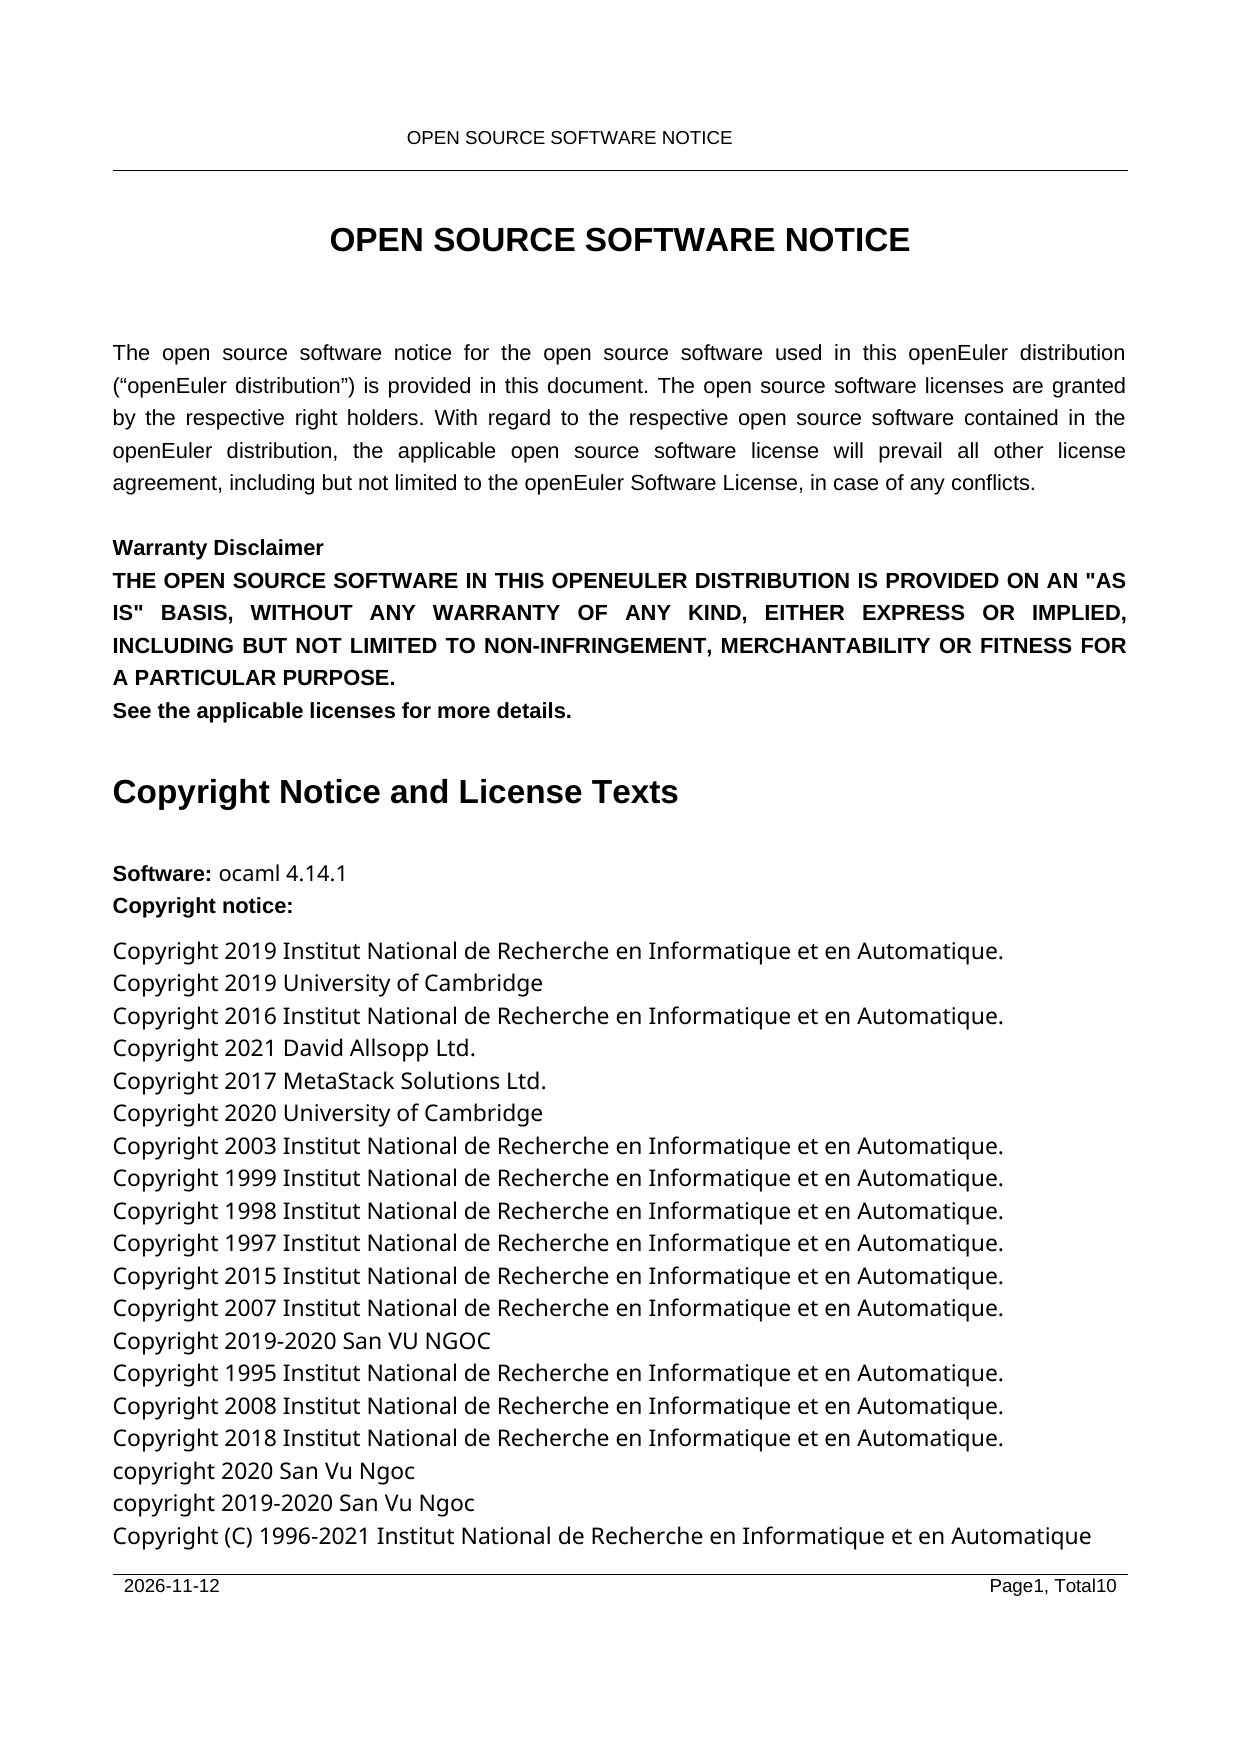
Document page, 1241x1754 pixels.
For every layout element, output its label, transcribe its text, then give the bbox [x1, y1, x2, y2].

title Software: ocaml 4.14.1 [112, 856, 1128, 889]
text Copyright Notice and License Texts [112, 759, 1128, 824]
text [112, 934, 1128, 1551]
text The open source software notice for the open source software used in this openEuler distribution (“openEuler distribution”) is provided in this document. The open source software licenses are granted by the respective right holders. With regard to the respective open source software contained in the openEuler distribution, the applicable open source software license will prevail all other license agreement, including but not limited to the openEuler Software License, in case of any conflicts. [112, 336, 1128, 499]
text THE OPEN SOURCE SOFTWARE IN THIS OPENEULER DISTRIBUTION IS PROVIDED ON AN "AS IS" BASIS, WITHOUT ANY WARRANTY OF ANY KIND, EITHER EXPRESS OR IMPLIED, INCLUDING BUT NOT LIMITED TO NON-INFRINGEMENT, MERCHANTABILITY OR FITNESS FOR A PARTICULAR PURPOSE. See the applicable licenses for more details. [112, 564, 1128, 726]
text OPEN SOURCE SOFTWARE NOTICE [112, 206, 1128, 271]
text Copyright notice: [112, 889, 1128, 921]
text Warranty Disclaimer [112, 531, 1128, 564]
